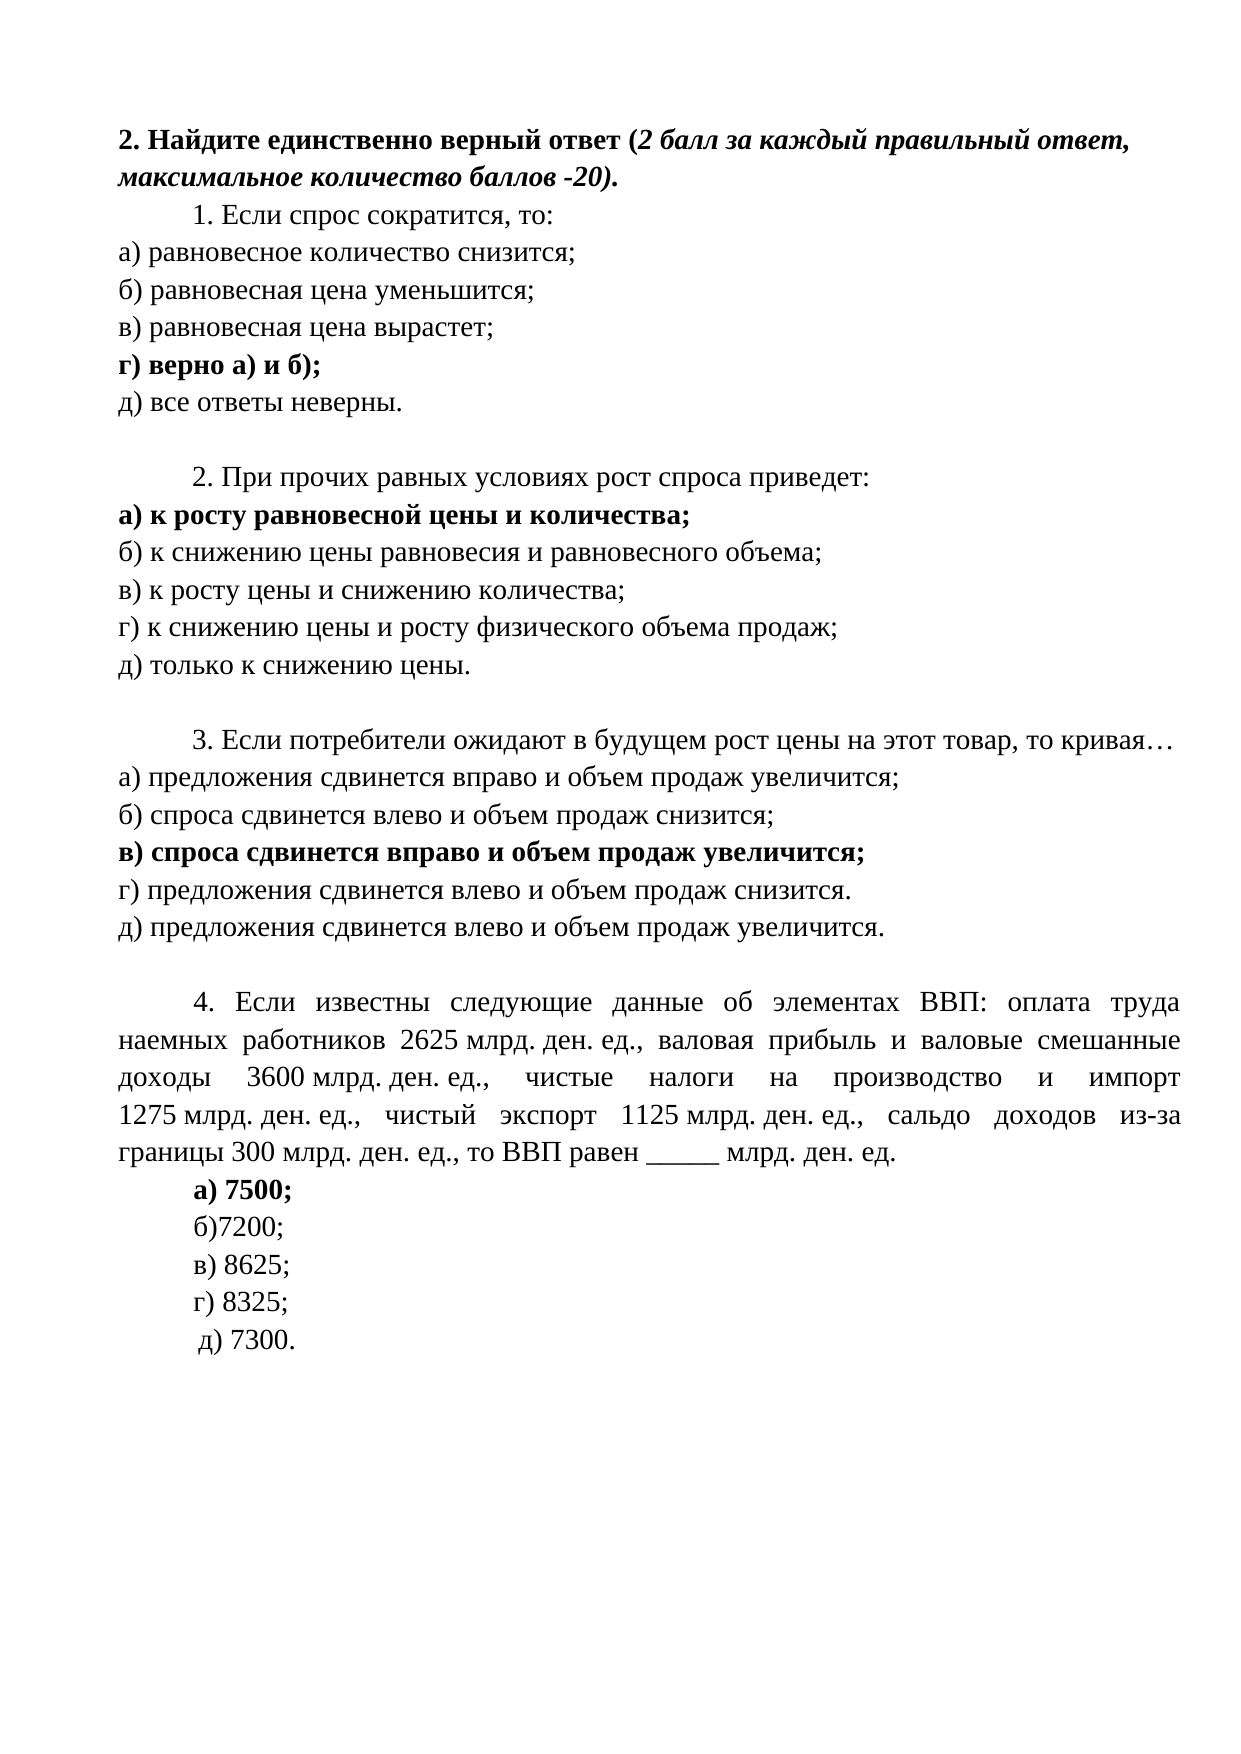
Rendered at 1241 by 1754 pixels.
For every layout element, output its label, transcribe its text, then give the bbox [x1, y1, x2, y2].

text 2. Найдите единственно верный ответ (2 балл за каждый правильный ответ, максимальное количество баллов -20). [118, 118, 1181, 193]
text в) 8625; [118, 1243, 1181, 1281]
text 2. При прочих равных условиях рост спроса приведет: [118, 456, 1181, 493]
text в) равновесная цена вырастет; [118, 306, 1181, 343]
text б) спроса сдвинется влево и объем продаж снизится; [118, 793, 1181, 831]
text в) к росту цены и снижению количества; [118, 568, 1181, 606]
text б) к снижению цены равновесия и равновесного объема; [118, 531, 1181, 568]
text а) 7500; [118, 1168, 1181, 1206]
text г) верно а) и б); [118, 343, 1181, 381]
text 3. Если потребители ожидают в будущем рост цены на этот товар, то кривая… [118, 718, 1181, 756]
text а) предложения сдвинется вправо и объем продаж увеличится; [118, 756, 1181, 793]
text д) все ответы неверны. [118, 381, 1181, 418]
text б) равновесная цена уменьшится; [118, 268, 1181, 306]
text г) к снижению цены и росту физического объема продаж; [118, 606, 1181, 643]
text 1. Если спрос сократится, то: [118, 193, 1181, 231]
text г) 8325; [118, 1281, 1181, 1318]
text д) 7300. [89, 1318, 1181, 1356]
text г) предложения сдвинется влево и объем продаж снизится. [118, 868, 1181, 906]
text д) только к снижению цены. [118, 643, 1181, 681]
text 4. Если известны следующие данные об элементах ВВП: оплата труда наемных работников 2625 млрд. ден. ед., валовая прибыль и валовые смешанные доходы 3600 млрд. ден. ед., чистые налоги на производство и импорт 1275 млрд. ден. ед., чистый экспорт 1125 млрд. ден. ед., сальдо доходов из-за границы 300 млрд. ден. ед., то ВВП равен _____ млрд. ден. ед. [118, 981, 1181, 1168]
text а) к росту равновесной цены и количества; [118, 493, 1181, 531]
text б)7200; [118, 1206, 1181, 1243]
text в) спроса сдвинется вправо и объем продаж увеличится; [118, 831, 1181, 868]
text д) предложения сдвинется влево и объем продаж увеличится. [118, 906, 1181, 943]
text а) равновесное количество снизится; [118, 231, 1181, 268]
